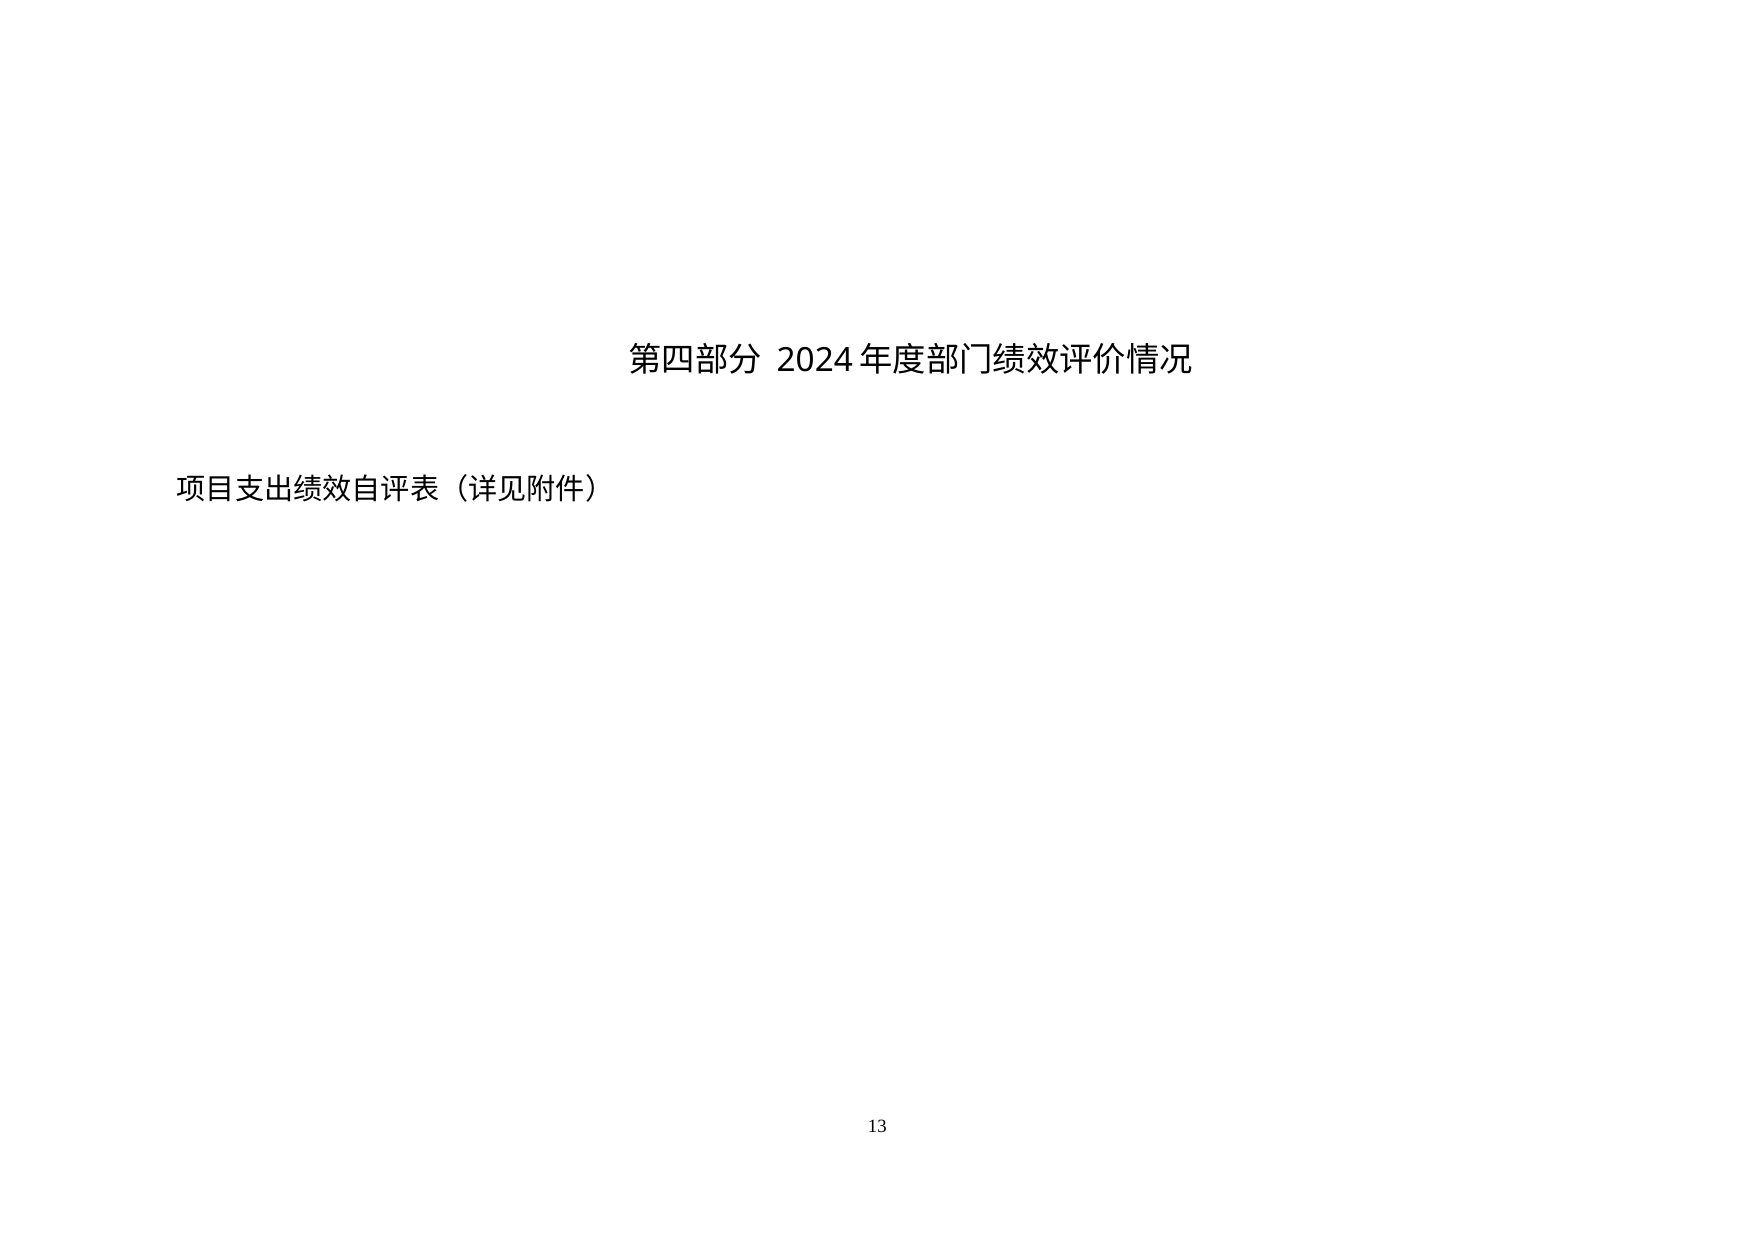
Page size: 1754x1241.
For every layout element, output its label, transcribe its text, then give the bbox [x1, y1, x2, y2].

text 第四部分 2024年度部门绩效评价情况 [118, 324, 1636, 389]
list 项目支出绩效自评表（详见附件） [118, 454, 1636, 519]
